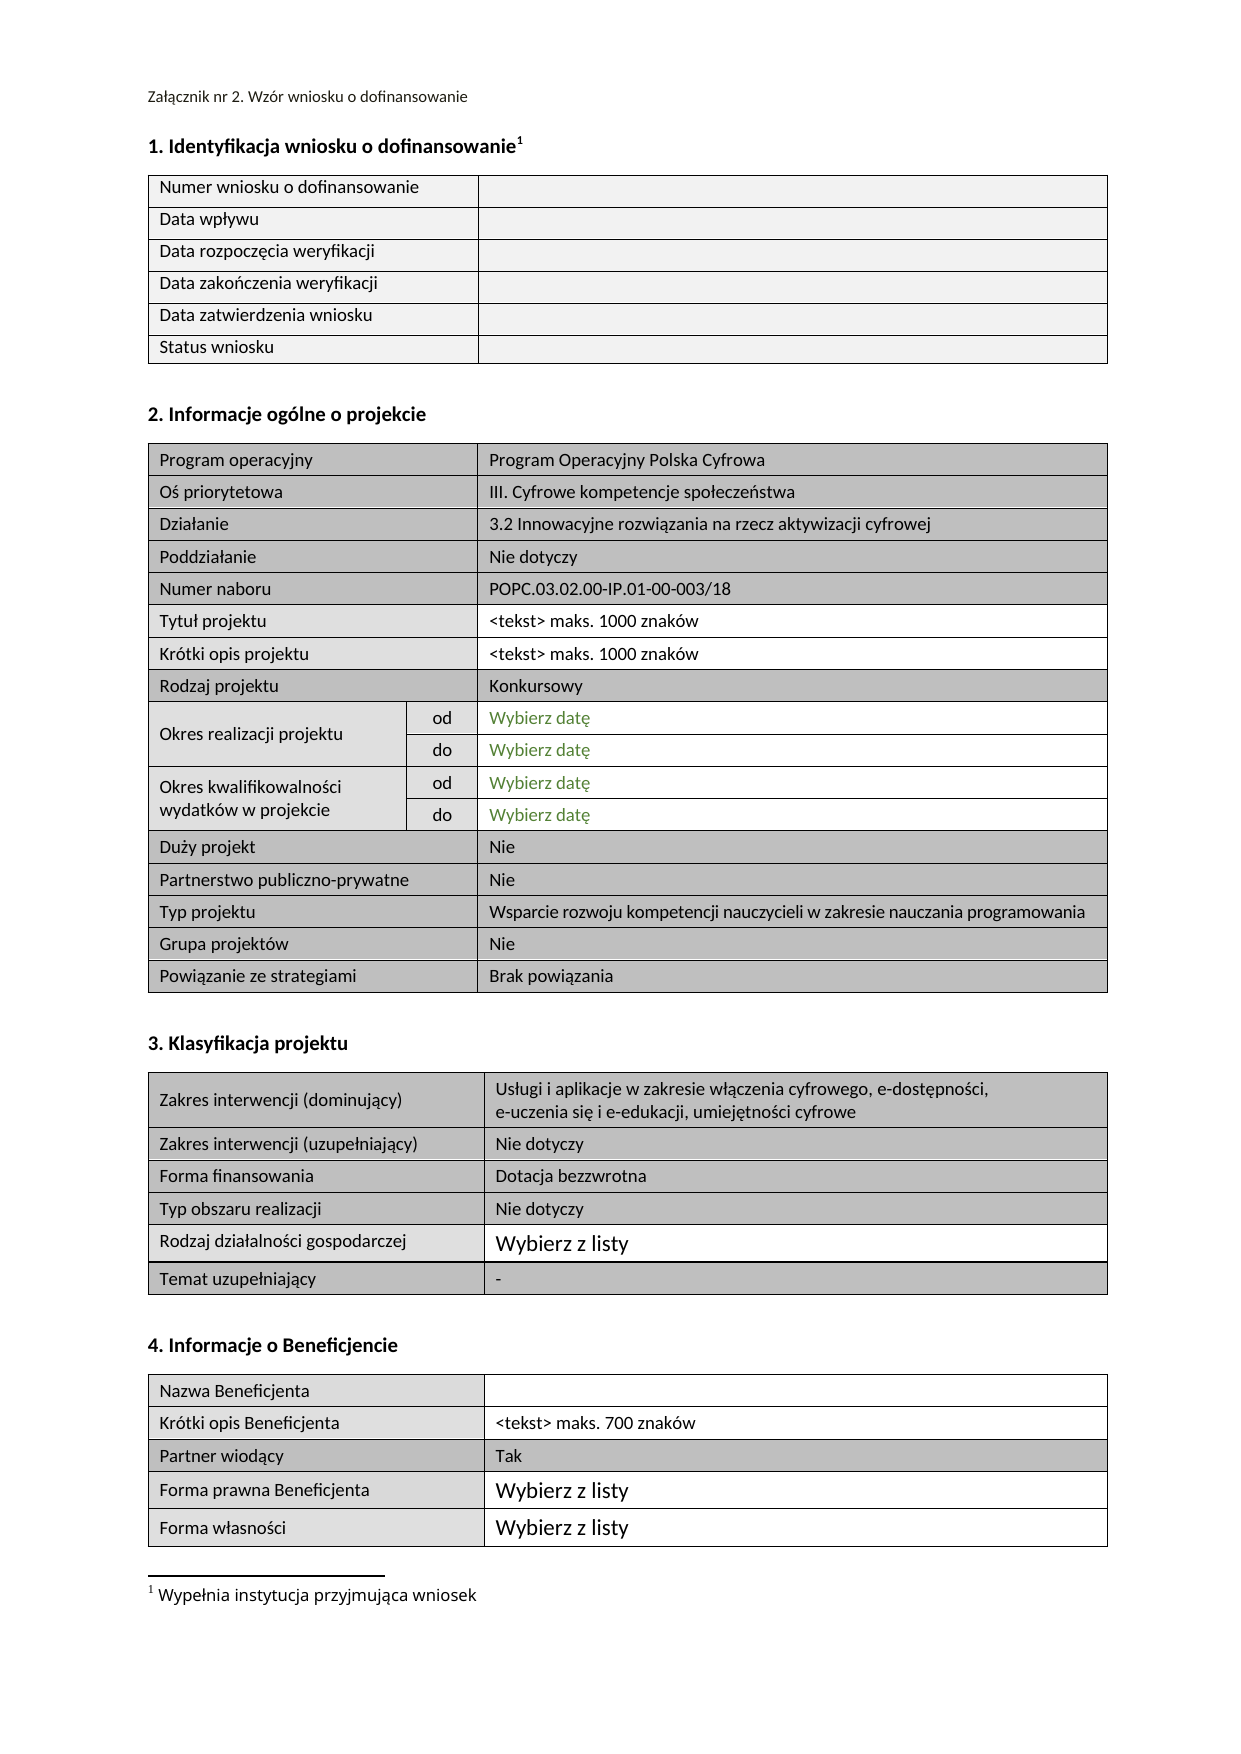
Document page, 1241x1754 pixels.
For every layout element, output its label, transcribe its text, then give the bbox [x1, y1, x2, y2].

table_header Usługi i aplikacje w zakresie włączenia cyfrowego, e-dostępności, e-uczenia się i e-edukacji, umiejętności cyfrowe [485, 1073, 1107, 1127]
table_cell Temat uzupełniający [149, 1263, 484, 1294]
table_cell Forma prawna Beneficjenta [149, 1472, 484, 1508]
table_cell Powiązanie ze strategiami [149, 961, 477, 992]
table_cell do [407, 799, 477, 830]
table_cell Nie dotyczy [485, 1193, 1107, 1224]
table_cell Dotacja bezzwrotna [485, 1161, 1107, 1192]
table_header Program operacyjny [149, 444, 477, 475]
text 3. Klasyfikacja projektu [148, 1030, 1093, 1056]
table_cell Nie [478, 864, 1107, 895]
table_header [485, 1375, 1107, 1406]
table_header Zakres interwencji (dominujący) [149, 1073, 484, 1127]
table_cell <tekst> maks. 700 znaków [485, 1407, 1107, 1438]
table_cell Data zakończenia weryfikacji [149, 272, 478, 302]
table_cell Nie dotyczy [478, 541, 1107, 572]
table_cell Zakres interwencji (uzupełniający) [149, 1128, 484, 1159]
table_cell Typ projektu [149, 896, 477, 927]
table_cell Data rozpoczęcia weryfikacji [149, 240, 478, 271]
table_cell Data zatwierdzenia wniosku [149, 304, 478, 334]
table_cell Status wniosku [149, 336, 478, 363]
table_cell Okres kwalifikowalności wydatków w projekcie [149, 767, 406, 830]
table_cell Działanie [149, 509, 477, 540]
table_cell Krótki opis Beneficjenta [149, 1407, 484, 1438]
table_cell POPC.03.02.00-IP.01-00-003/18 [478, 573, 1107, 604]
table_cell Brak powiązania [478, 961, 1107, 992]
table_cell III. Cyfrowe kompetencje społeczeństwa [478, 476, 1107, 507]
table_cell Wsparcie rozwoju kompetencji nauczycieli w zakresie nauczania programowania [478, 896, 1107, 927]
table_cell Duży projekt [149, 831, 477, 863]
table_cell Konkursowy [478, 670, 1107, 701]
table_cell [479, 304, 1107, 334]
table_cell [485, 1225, 1107, 1261]
table_cell Tak [485, 1440, 1107, 1471]
table_cell Tytuł projektu [149, 605, 477, 637]
table_cell Rodzaj projektu [149, 670, 477, 701]
table_cell [479, 272, 1107, 302]
table_cell Partnerstwo publiczno-prywatne [149, 864, 477, 895]
table_cell [479, 240, 1107, 271]
table_cell [485, 1509, 1107, 1546]
table_cell [479, 336, 1107, 363]
table_header Numer wniosku o dofinansowanie [149, 176, 478, 207]
table_header Program Operacyjny Polska Cyfrowa [478, 444, 1107, 475]
table_cell [479, 208, 1107, 238]
table_cell Krótki opis projektu [149, 638, 477, 669]
table_cell Okres realizacji projektu [149, 702, 406, 766]
table_cell 3.2 Innowacyjne rozwiązania na rzecz aktywizacji cyfrowej [478, 509, 1107, 540]
table_cell [485, 1472, 1107, 1508]
table_cell <tekst> maks. 1000 znaków [478, 605, 1107, 637]
table_cell Forma finansowania [149, 1161, 484, 1192]
text 1. Identyfikacja wniosku o dofinansowanie [148, 133, 1093, 158]
table_cell Forma własności [149, 1509, 484, 1546]
table_cell Nie [478, 831, 1107, 863]
table_cell Poddziałanie [149, 541, 477, 572]
table_cell Numer naboru [149, 573, 477, 604]
table_header [479, 176, 1107, 207]
table_cell od [407, 702, 477, 733]
table_cell Partner wiodący [149, 1440, 484, 1471]
table_cell do [407, 735, 477, 766]
text 4. Informacje o Beneficjencie [148, 1332, 1093, 1358]
table_cell Oś priorytetowa [149, 476, 477, 507]
table_cell - [485, 1263, 1107, 1294]
table_cell <tekst> maks. 1000 znaków [478, 638, 1107, 669]
table_header Nazwa Beneficjenta [149, 1375, 484, 1406]
table_cell Nie dotyczy [485, 1128, 1107, 1159]
table_cell od [407, 767, 477, 798]
text 2. Informacje ogólne o projekcie [148, 401, 1093, 427]
table_cell Nie [478, 928, 1107, 959]
table_cell Grupa projektów [149, 928, 477, 959]
table_cell Data wpływu [149, 208, 478, 238]
table_cell Rodzaj działalności gospodarczej [149, 1225, 484, 1261]
table_cell Typ obszaru realizacji [149, 1193, 484, 1224]
table_cell [478, 702, 1107, 733]
